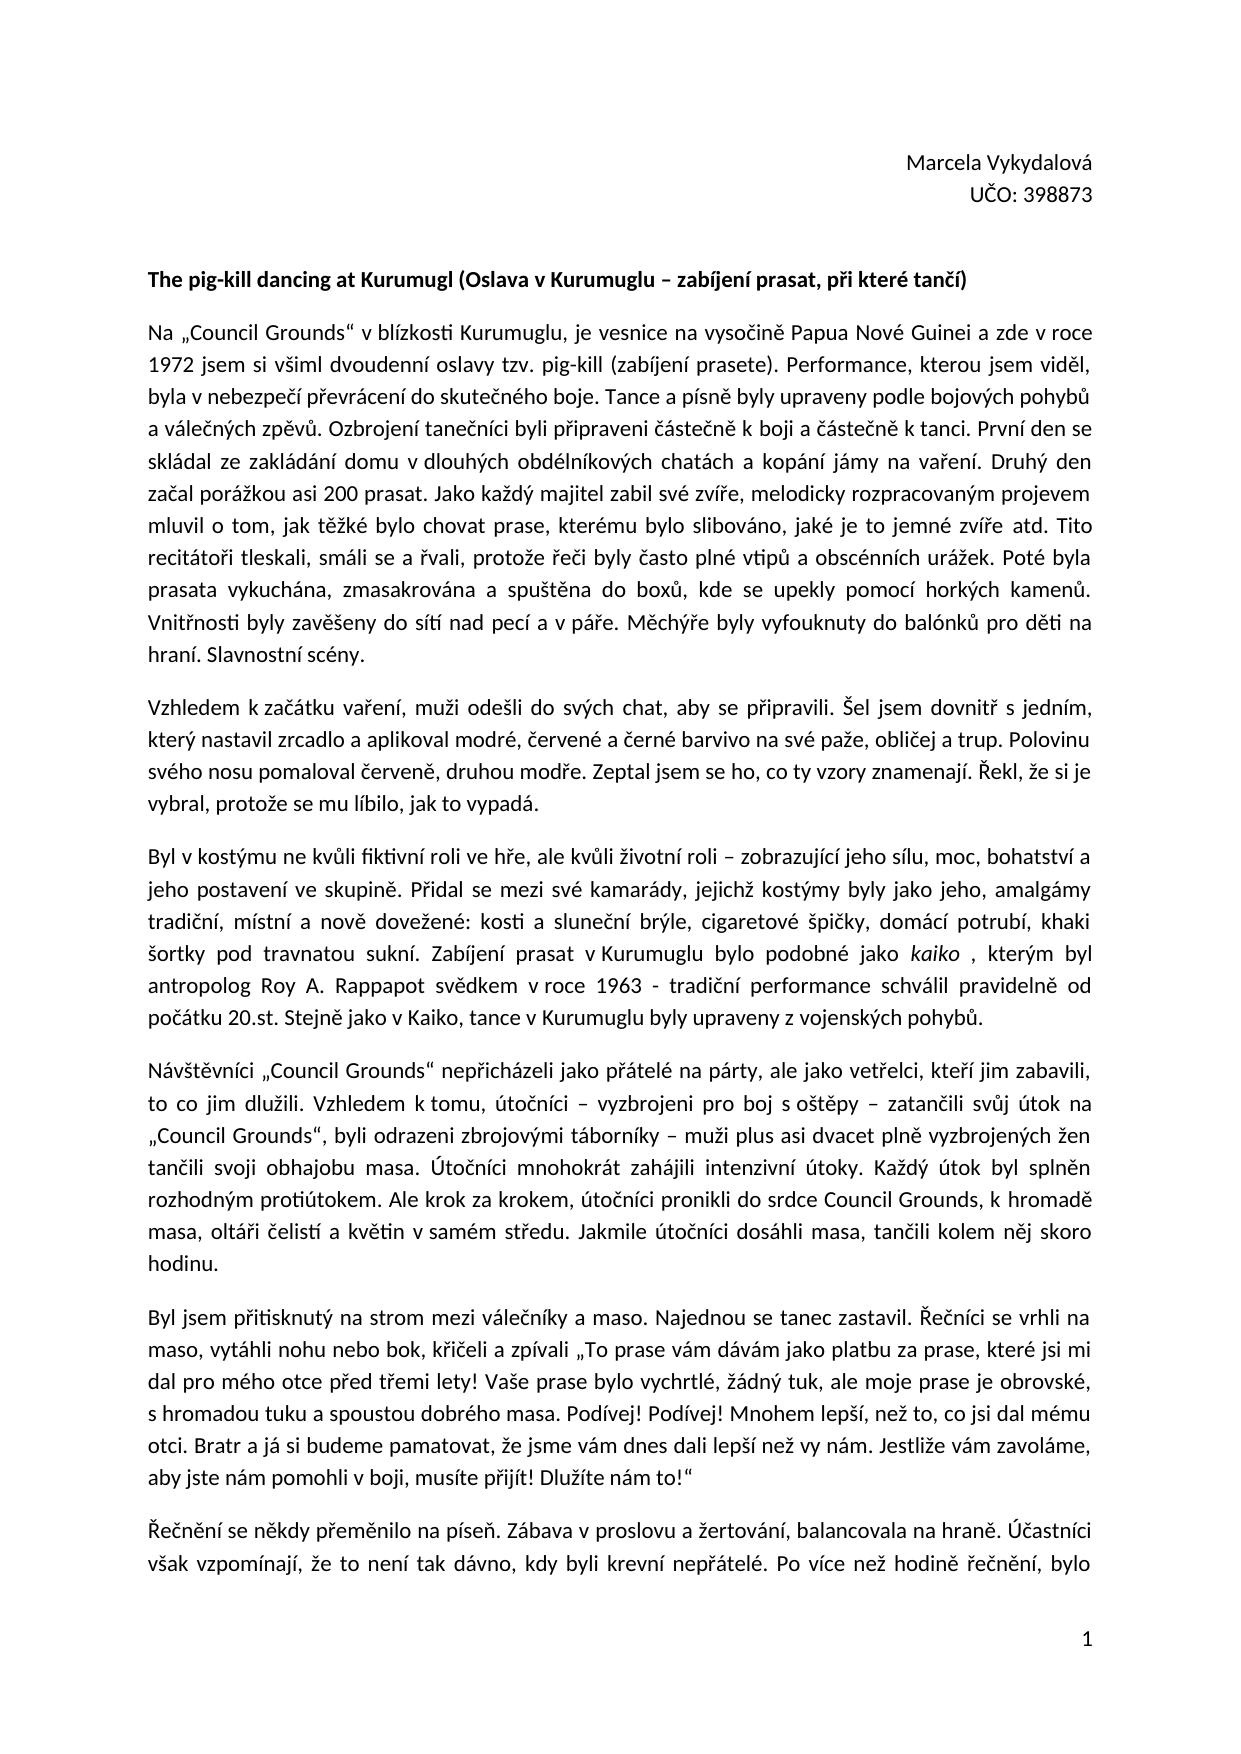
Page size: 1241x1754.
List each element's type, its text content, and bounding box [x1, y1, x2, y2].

text The pig-kill dancing at Kurumugl (Oslava v Kurumuglu – zabíjení prasat, při které tančí) [148, 265, 1093, 293]
text Návštěvníci „Council Grounds“ nepřicházeli jako přátelé na párty, ale jako vetřelci, kteří jim zabavili, to co jim dlužili. Vzhledem k tomu, útočníci – vyzbrojeni pro boj s oštěpy – zatančili svůj útok na „Council Grounds“, byli odrazeni zbrojovými táborníky – muži plus asi dvacet plně vyzbrojených žen tančili svoji obhajobu masa. Útočníci mnohokrát zahájili intenzivní útoky. Každý útok byl splněn rozhodným protiútokem. Ale krok za krokem, útočníci pronikli do srdce Council Grounds, k hromadě masa, oltáři čelistí a květin v samém středu. Jakmile útočníci dosáhli masa, tančili kolem něj skoro hodinu. [148, 1056, 1093, 1278]
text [148, 1517, 1093, 1577]
text Na „Council Grounds“ v blízkosti Kurumuglu, je vesnice na vysočině Papua Nové Guinei a zde v roce 1972 jsem si všiml dvoudenní oslavy tzv. pig-kill (zabíjení prasete). Performance, kterou jsem viděl, byla v nebezpečí převrácení do skutečného boje. Tance a písně byly upraveny podle bojových pohybů a válečných zpěvů. Ozbrojení tanečníci byli připraveni částečně k boji a částečně k tanci. První den se skládal ze zakládání domu v dlouhých obdélníkových chatách a kopání jámy na vaření. Druhý den začal porážkou asi 200 prasat. Jako každý majitel zabil své zvíře, melodicky rozpracovaným projevem mluvil o tom, jak těžké bylo chovat prase, kterému bylo slibováno, jaké je to jemné zvíře atd. Tito recitátoři tleskali, smáli se a řvali, protože řeči byly často plné vtipů a obscénních urážek. Poté byla prasata vykuchána, zmasakrována a spuštěna do boxů, kde se upekly pomocí horkých kamenů. Vnitřnosti byly zavěšeny do sítí nad pecí a v páře. Měchýře byly vyfouknuty do balónků pro děti na hraní. Slavnostní scény. [148, 318, 1093, 668]
text Byl jsem přitisknutý na strom mezi válečníky a maso. Najednou se tanec zastavil. Řečníci se vrhli na maso, vytáhli nohu nebo bok, křičeli a zpívali „To prase vám dávám jako platbu za prase, které jsi mi dal pro mého otce před třemi lety! Vaše prase bylo vychrtlé, žádný tuk, ale moje prase je obrovské, s hromadou tuku a spoustou dobrého masa. Podívej! Podívej! Mnohem lepší, než to, co jsi dal mému otci. Bratr a já si budeme pamatovat, že jsme vám dnes dali lepší než vy nám. Jestliže vám zavoláme, aby jste nám pomohli v boji, musíte přijít! Dlužíte nám to!“ [148, 1303, 1093, 1492]
text UČO: 398873 [148, 180, 1093, 208]
text Vzhledem k začátku vaření, muži odešli do svých chat, aby se připravili. Šel jsem dovnitř s jedním, který nastavil zrcadlo a aplikoval modré, červené a černé barvivo na své paže, obličej a trup. Polovinu svého nosu pomaloval červeně, druhou modře. Zeptal jsem se ho, co ty vzory znamenají. Řekl, že si je vybral, protože se mu líbilo, jak to vypadá. [148, 693, 1093, 817]
text Byl v kostýmu ne kvůli fiktivní roli ve hře, ale kvůli životní roli – zobrazující jeho sílu, moc, bohatství a jeho postavení ve skupině. Přidal se mezi své kamarády, jejichž kostýmy byly jako jeho, amalgámy tradiční, místní a nově dovežené: kosti a sluneční brýle, cigaretové špičky, domácí potrubí, khaki šortky pod travnatou sukní. Zabíjení prasat v Kurumuglu bylo podobné jako kaiko , kterým byl antropolog Roy A. Rappapot svědkem v roce 1963 - tradiční performance schválil pravidelně od počátku 20.st. Stejně jako v Kaiko, tance v Kurumuglu byly upraveny z vojenských pohybů. [148, 842, 1093, 1031]
text Marcela Vykydalová [148, 148, 1093, 176]
